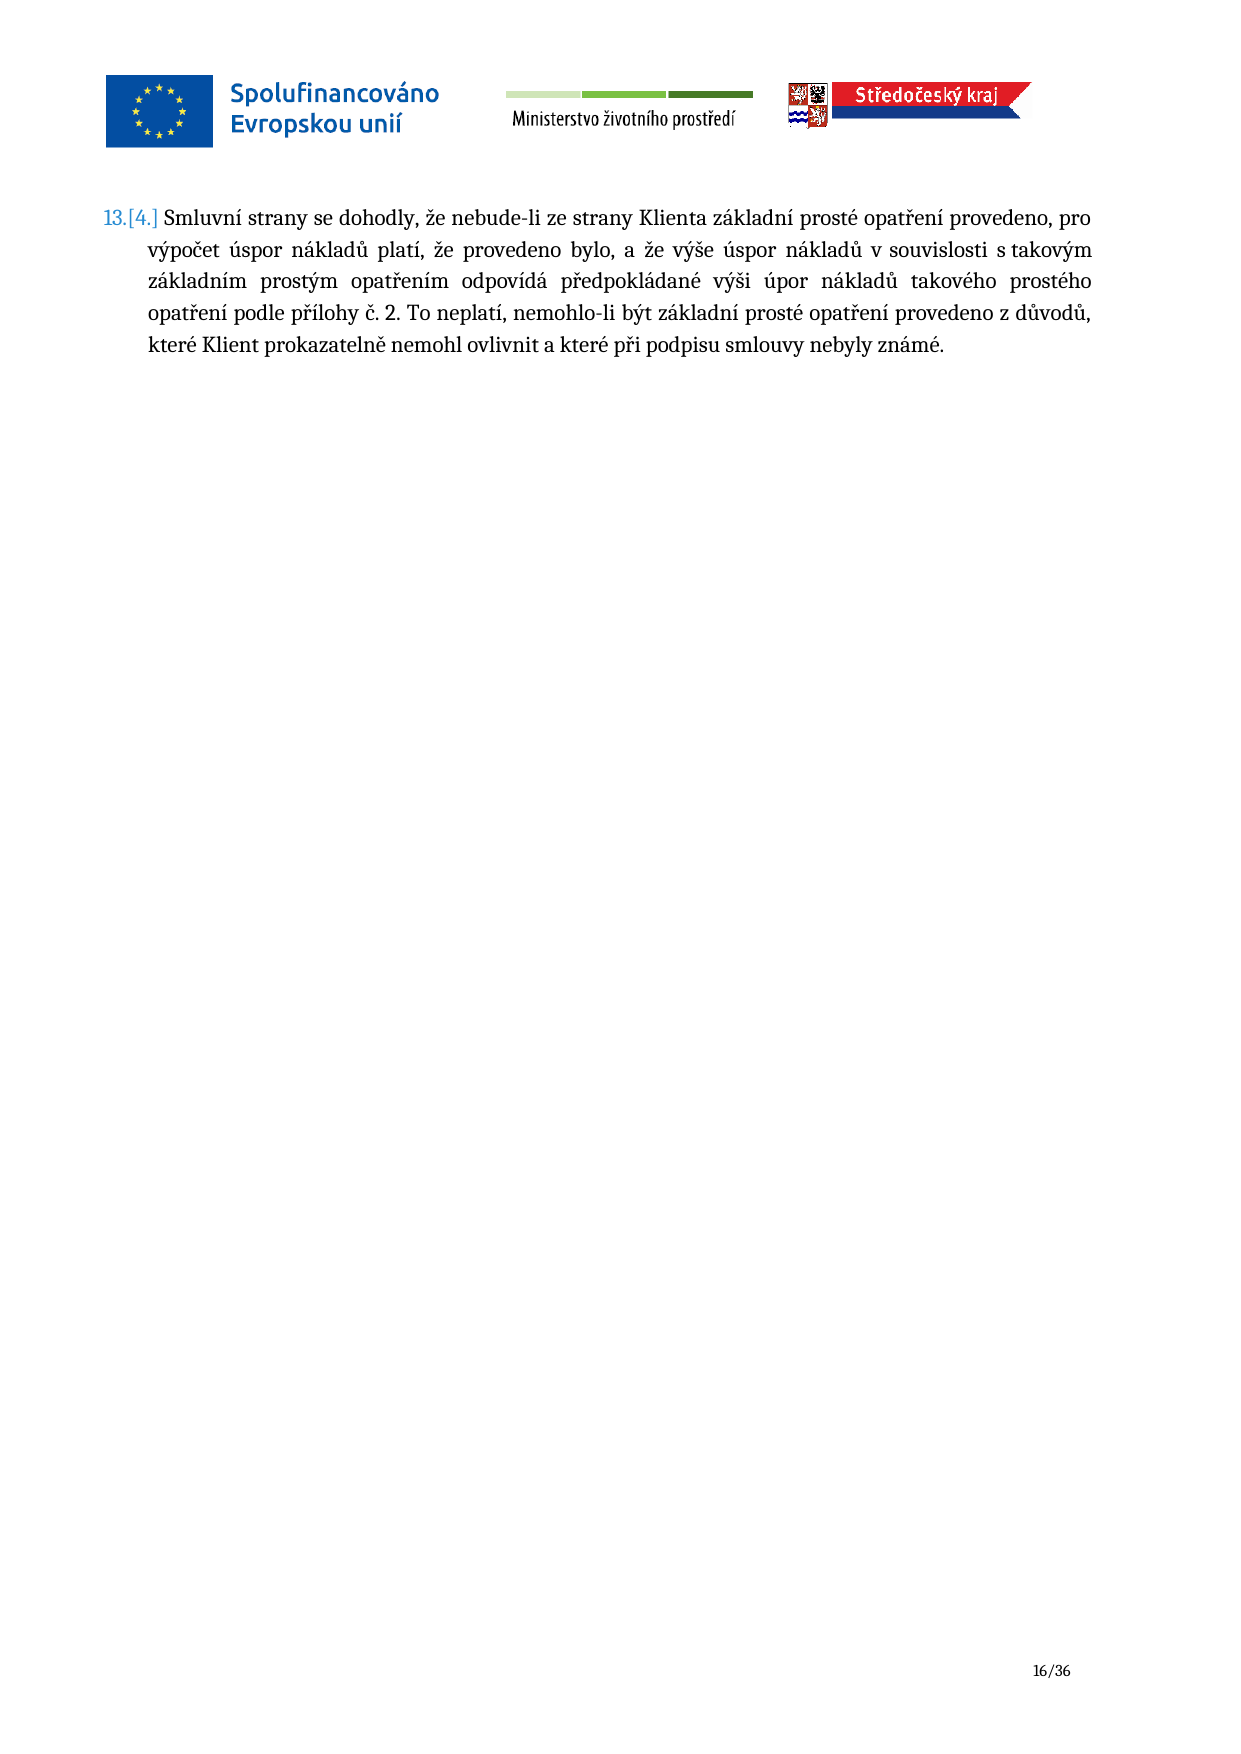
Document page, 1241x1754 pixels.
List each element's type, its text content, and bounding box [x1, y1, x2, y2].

subtitle Smluvní strany se dohodly, že nebude-li ze strany Klienta základní prosté opatření provedeno, pro výpočet úspor nákladů platí, že provedeno bylo, a že výše úspor nákladů v souvislosti s takovým základním prostým opatřením odpovídá předpokládané výši úpor nákladů takového prostého opatření podle přílohy č. 2. To neplatí, nemohlo-li být základní prosté opatření provedeno z důvodů, které Klient prokazatelně nemohl ovlivnit a které při podpisu smlouvy nebyly známé. [103, 205, 1092, 358]
picture [103, 73, 1048, 148]
